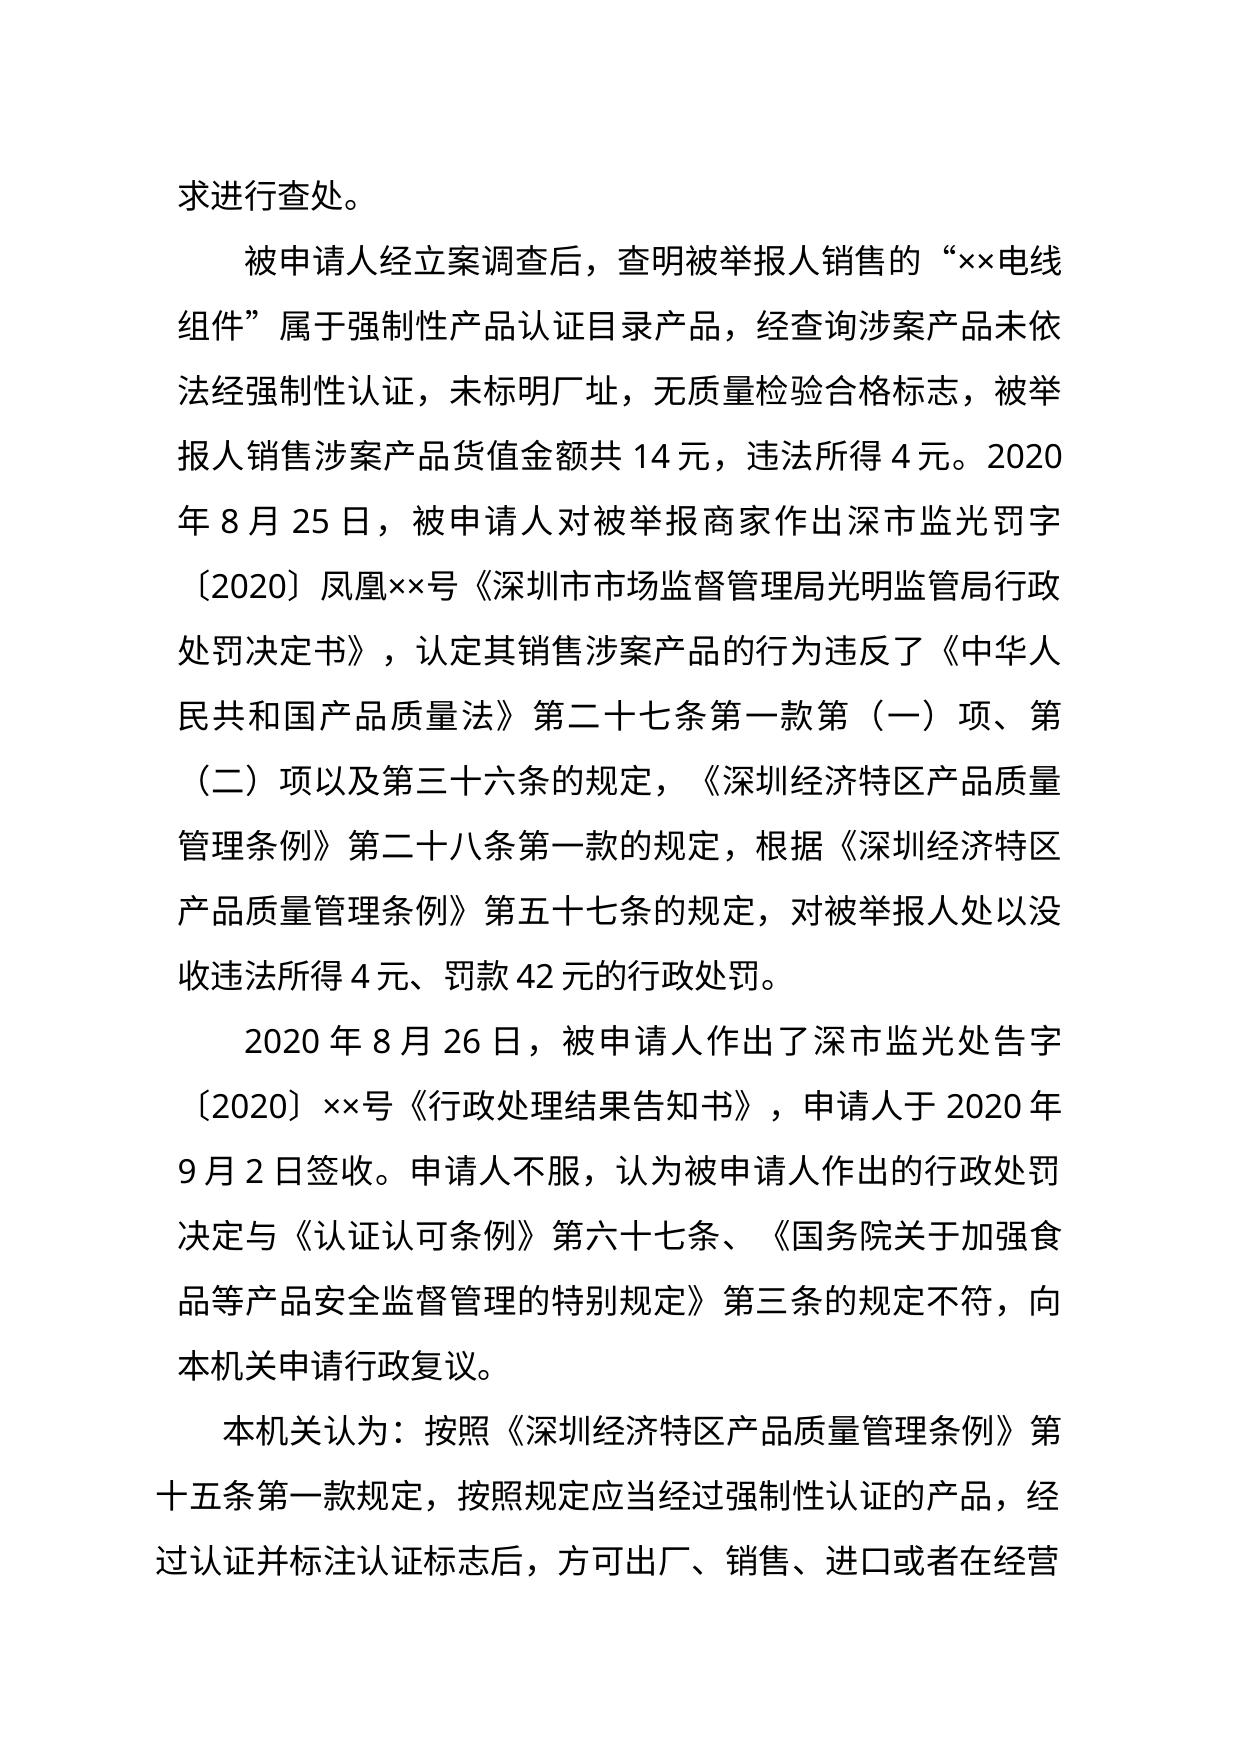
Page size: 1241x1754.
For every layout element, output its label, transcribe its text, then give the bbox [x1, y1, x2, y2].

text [155, 1397, 1063, 1592]
text 被申请人经立案调查后，查明被举报人销售的“××电线组件”属于强制性产品认证目录产品，经查询涉案产品未依法经强制性认证，未标明厂址，无质量检验合格标志，被举报人销售涉案产品货值金额共14元，违法所得4元。2020年8月25日，被申请人对被举报商家作出深市监光罚字〔2020〕凤凰××号《深圳市市场监督管理局光明监管局行政处罚决定书》，认定其销售涉案产品的行为违反了《中华人民共和国产品质量法》第二十七条第一款第（一）项、第（二）项以及第三十六条的规定，《深圳经济特区产品质量管理条例》第二十八条第一款的规定，根据《深圳经济特区产品质量管理条例》第五十七条的规定，对被举报人处以没收违法所得4元、罚款42元的行政处罚。 [177, 227, 1063, 1007]
text 2020年8月26日，被申请人作出了深市监光处告字〔2020〕××号《行政处理结果告知书》，申请人于2020年9月2日签收。申请人不服，认为被申请人作出的行政处罚决定与《认证认可条例》第六十七条、《国务院关于加强食品等产品安全监督管理的特别规定》第三条的规定不符，向本机关申请行政复议。 [177, 1007, 1063, 1397]
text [177, 162, 1063, 227]
